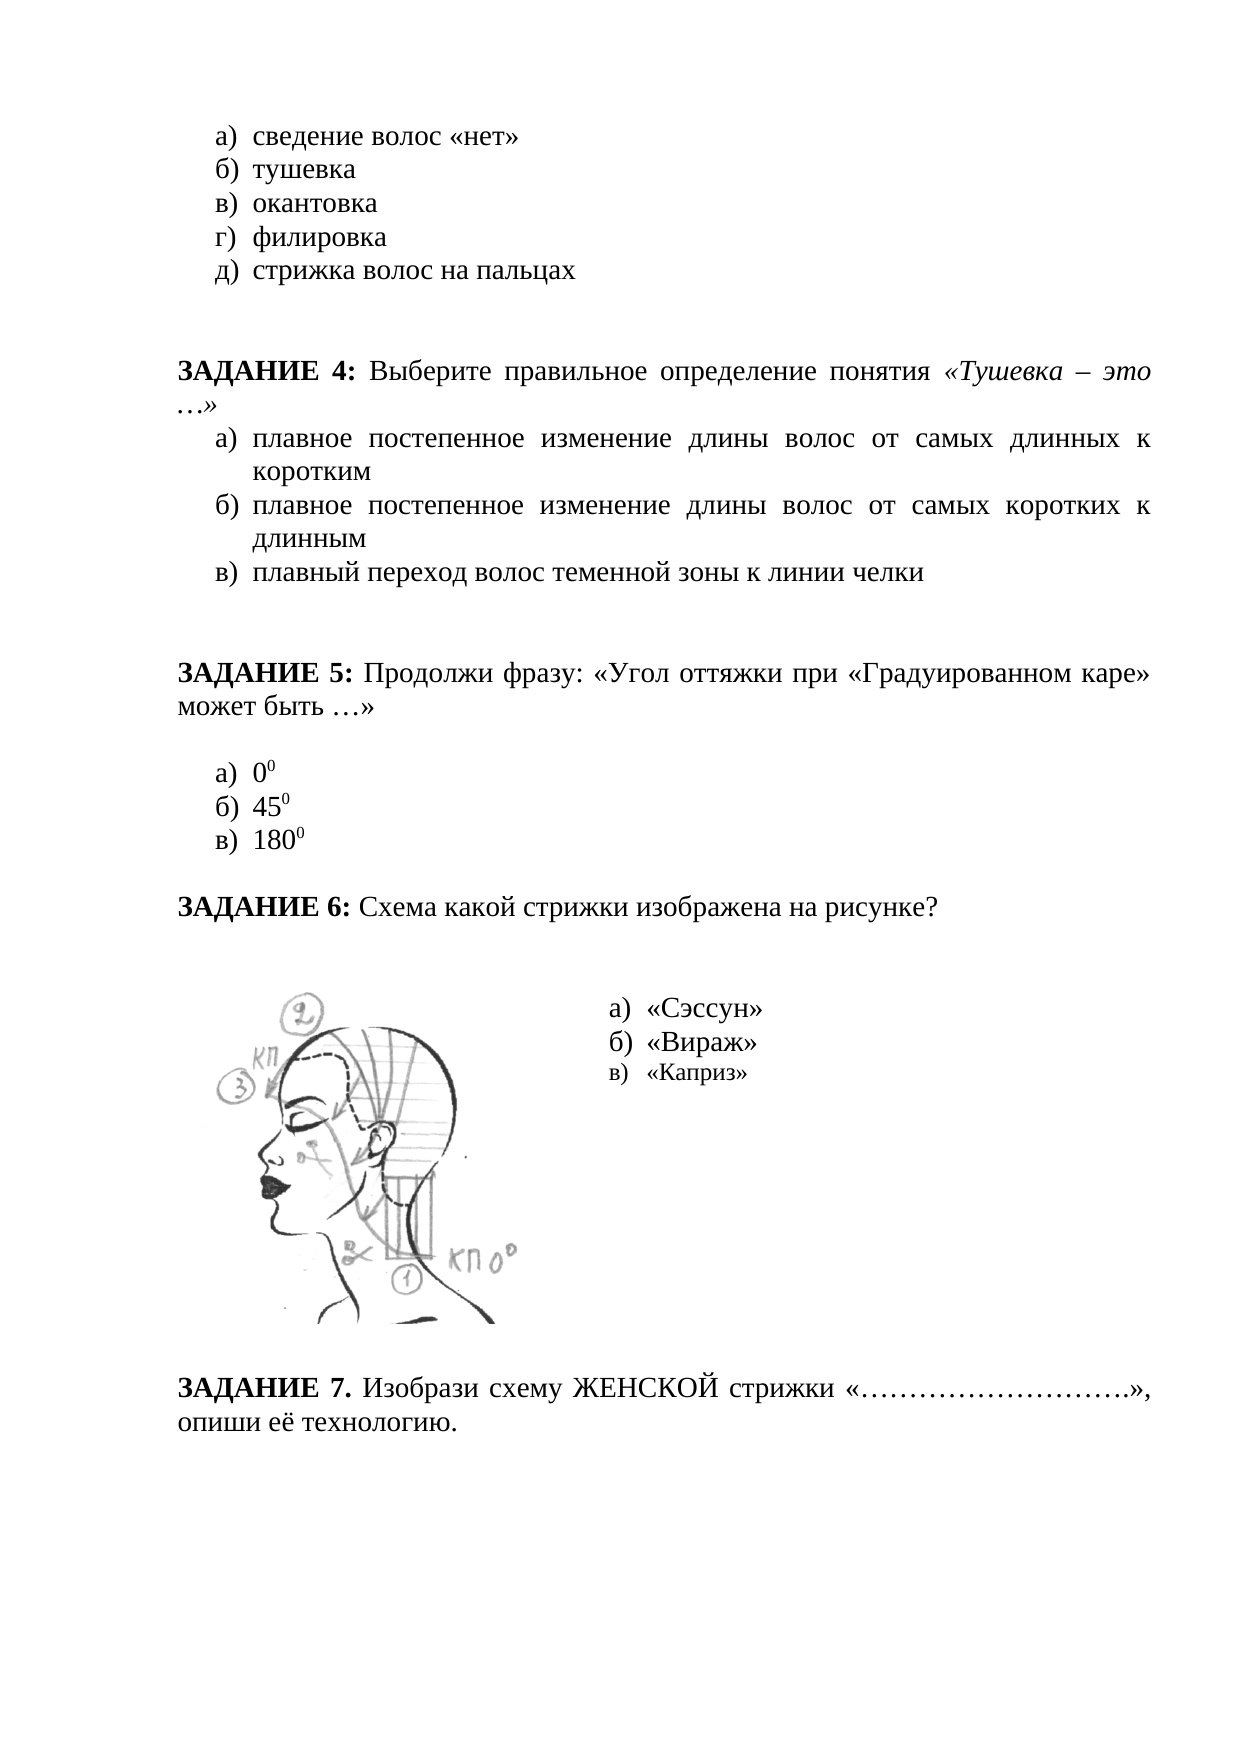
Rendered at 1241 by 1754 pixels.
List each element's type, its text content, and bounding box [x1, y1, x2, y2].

list 1800 [215, 822, 1152, 856]
text ЗАДАНИЕ 4: Выберите правильное определение понятия «Тушевка – это …» [177, 353, 1152, 420]
list «Вираж» [553, 1024, 1152, 1057]
list окантовка [215, 185, 1152, 219]
text ЗАДАНИЕ 7. Изобрази схему ЖЕНСКОЙ стрижки «……………………….», опиши её технологию. [177, 1370, 1152, 1437]
list тушевка [215, 152, 1152, 185]
list 00 [215, 755, 1152, 789]
list филировка [215, 219, 1152, 252]
list плавное постепенное изменение длины волос от самых длинных к коротким [215, 420, 1152, 487]
list стрижка волос на пальцах [215, 252, 1152, 286]
list сведение волос «нет» [215, 118, 1152, 152]
list «Каприз» [553, 1057, 1152, 1086]
text ЗАДАНИЕ 5: Продолжи фразу: «Угол оттяжки при «Градуированном каре» может быть …» [177, 655, 1152, 722]
list плавный переход волос теменной зоны к линии челки [215, 554, 1152, 588]
list плавное постепенное изменение длины волос от самых коротких к длинным [215, 487, 1152, 554]
list 450 [215, 789, 1152, 822]
picture [196, 982, 553, 1324]
list «Сэссун» [553, 990, 1152, 1024]
text ЗАДАНИЕ 6: Схема какой стрижки изображена на рисунке? [177, 889, 1152, 923]
